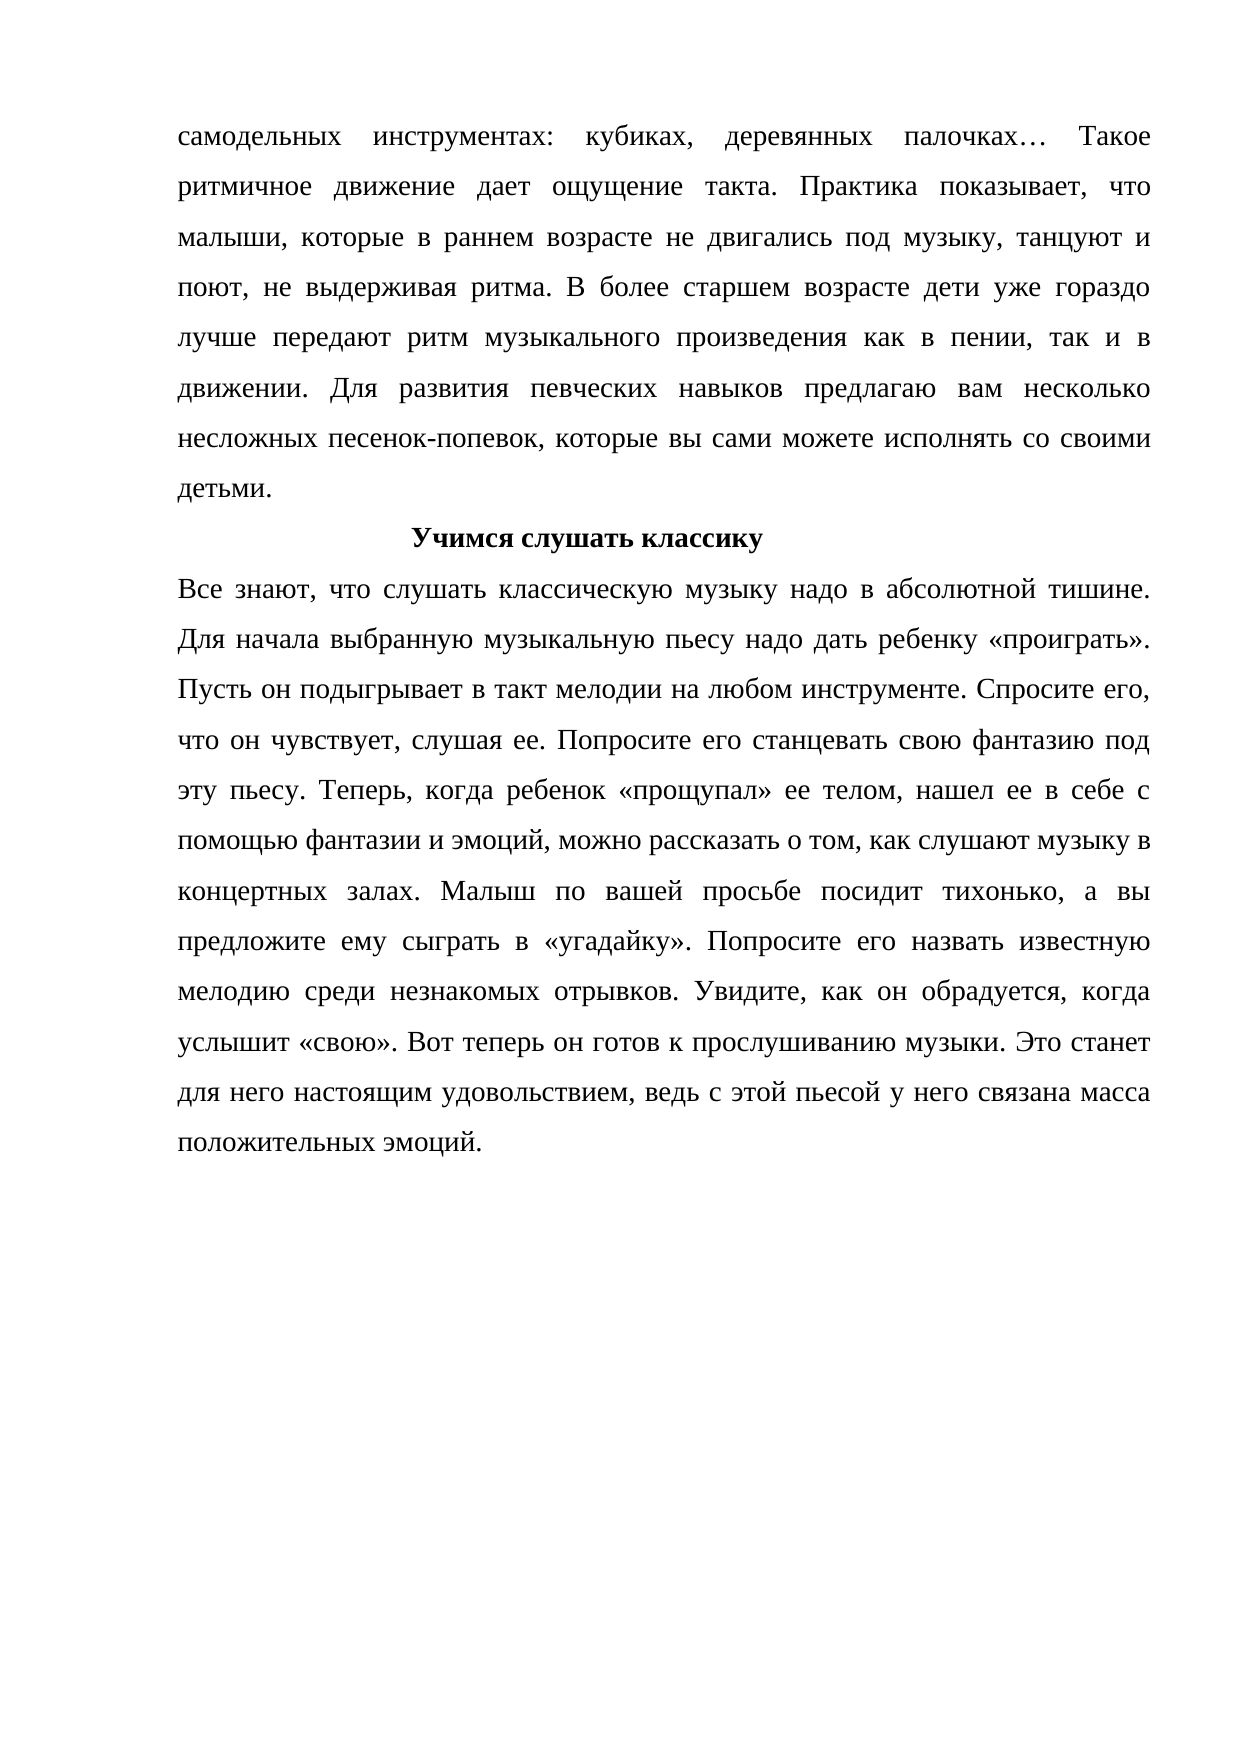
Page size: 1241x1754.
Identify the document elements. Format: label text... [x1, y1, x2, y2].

text Все знают, что слушать классическую музыку надо в абсолютной тишине. Для начала выбранную музыкальную пьесу надо дать ребенку «проиграть». Пусть он подыгрывает в такт мелодии на любом инструменте. Спросите его, что он чувствует, слушая ее. Попросите его станцевать свою фантазию под эту пьесу. Теперь, когда ребенок «прощупал» ее телом, нашел ее в себе с помощью фантазии и эмоций, можно рассказать о том, как слушают музыку в концертных залах. Малыш по вашей просьбе посидит тихонько, а вы предложите ему сыграть в «угадайку». Попросите его назвать известную мелодию среди незнакомых отрывков. Увидите, как он обрадуется, когда услышит «свою». Вот теперь он готов к прослушиванию музыки. Это станет для него настоящим удовольствием, ведь с этой пьесой у него связана масса положительных эмоций. [177, 571, 1152, 1158]
text Учимся слушать классику [177, 521, 1152, 554]
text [177, 118, 1152, 504]
